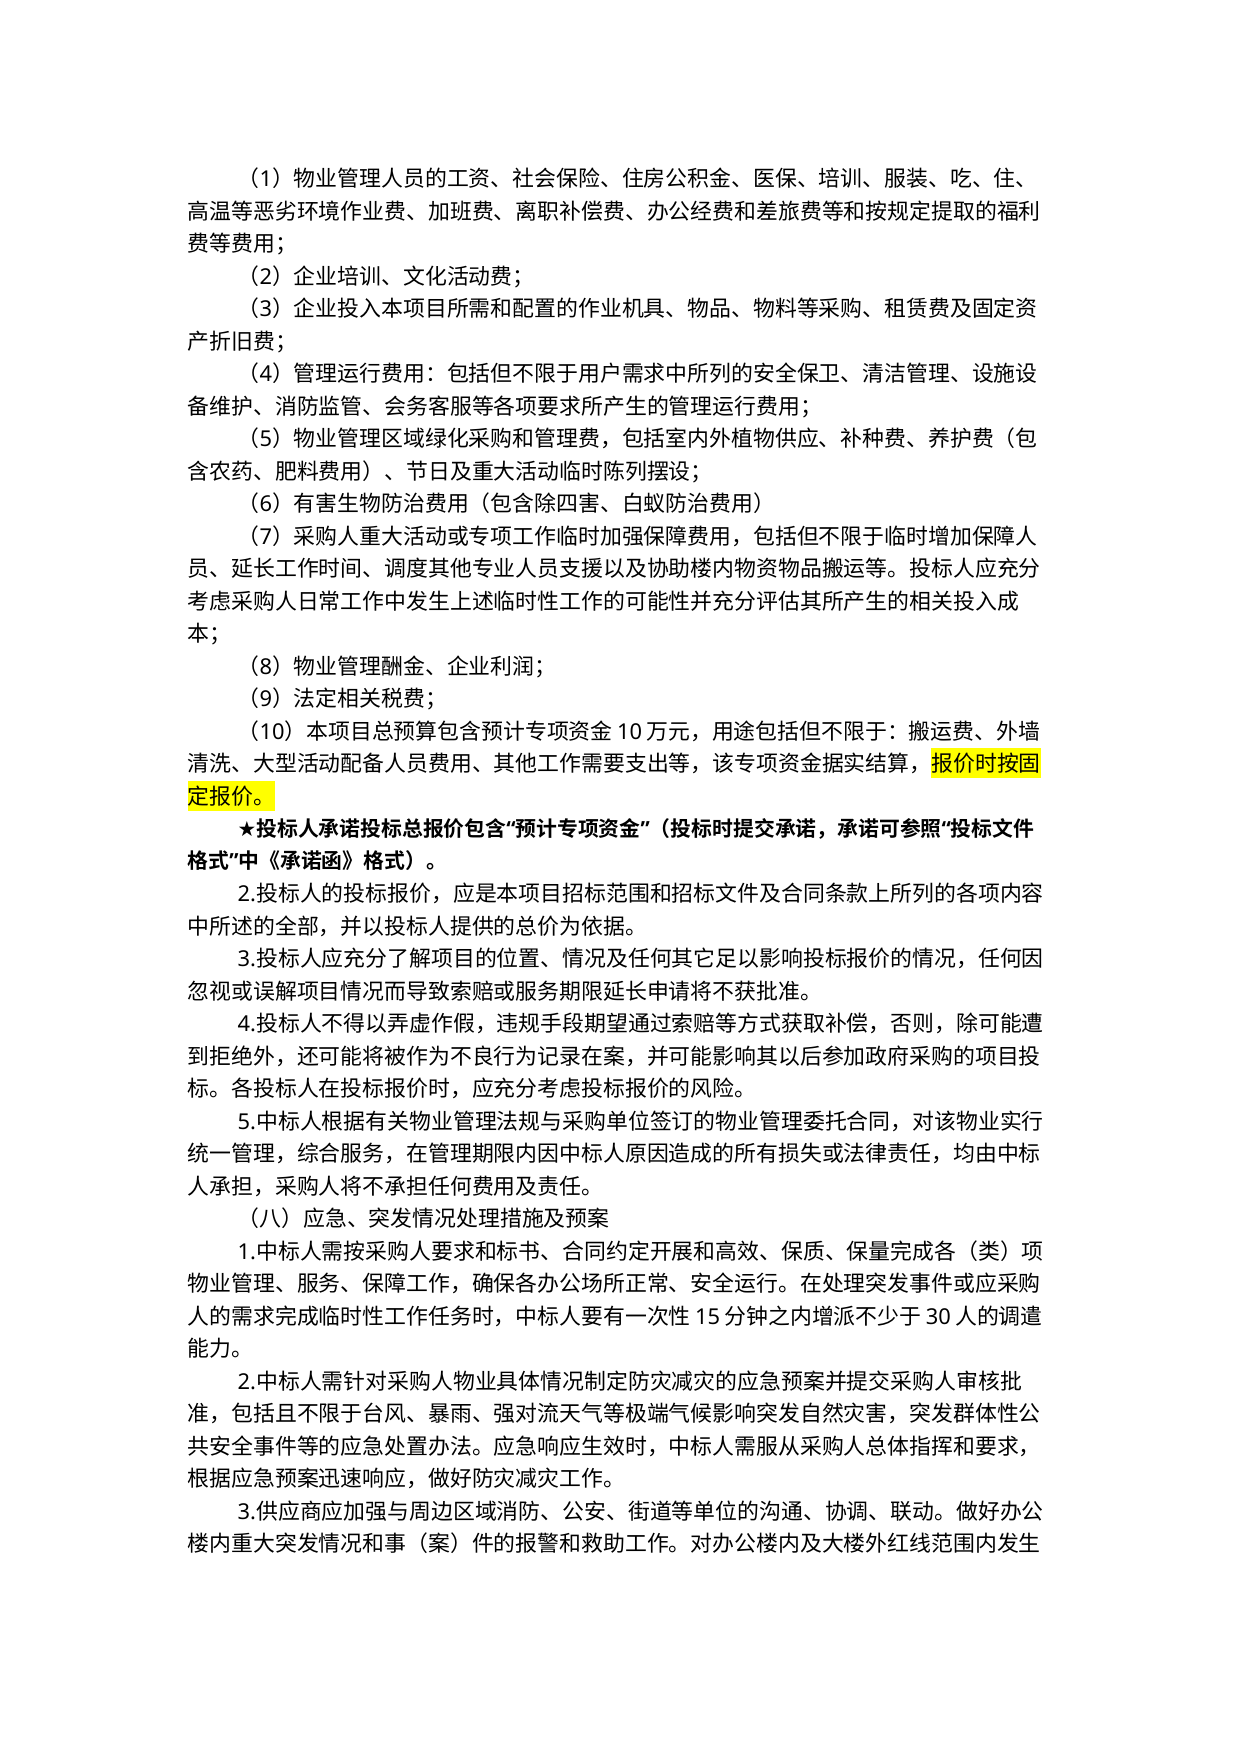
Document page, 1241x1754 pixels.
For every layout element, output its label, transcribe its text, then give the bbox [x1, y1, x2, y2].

text （4）管理运行费用：包括但不限于用户需求中所列的安全保卫、清洁管理、设施设备维护、消防监管、会务客服等各项要求所产生的管理运行费用； [187, 357, 1053, 422]
text （2）企业培训、文化活动费； [187, 259, 1053, 292]
text （9）法定相关税费； [187, 682, 1053, 714]
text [187, 1494, 1053, 1559]
text 4.投标人不得以弄虚作假，违规手段期望通过索赔等方式获取补偿，否则，除可能遭到拒绝外，还可能将被作为不良行为记录在案，并可能影响其以后参加政府采购的项目投标。各投标人在投标报价时，应充分考虑投标报价的风险。 [187, 1007, 1053, 1104]
text 5.中标人根据有关物业管理法规与采购单位签订的物业管理委托合同，对该物业实行统一管理，综合服务，在管理期限内因中标人原因造成的所有损失或法律责任，均由中标人承担，采购人将不承担任何费用及责任。 [187, 1104, 1053, 1202]
text 2.投标人的投标报价，应是本项目招标范围和招标文件及合同条款上所列的各项内容中所述的全部，并以投标人提供的总价为依据。 [187, 877, 1053, 942]
text （5）物业管理区域绿化采购和管理费，包括室内外植物供应、补种费、养护费（包含农药、肥料费用）、节日及重大活动临时陈列摆设； [187, 422, 1053, 487]
text （7）采购人重大活动或专项工作临时加强保障费用，包括但不限于临时增加保障人员、延长工作时间、调度其他专业人员支援以及协助楼内物资物品搬运等。投标人应充分考虑采购人日常工作中发生上述临时性工作的可能性并充分评估其所产生的相关投入成本； [187, 519, 1053, 649]
text 2.中标人需针对采购人物业具体情况制定防灾减灾的应急预案并提交采购人审核批准，包括且不限于台风、暴雨、强对流天气等极端气候影响突发自然灾害，突发群体性公共安全事件等的应急处置办法。应急响应生效时，中标人需服从采购人总体指挥和要求，根据应急预案迅速响应，做好防灾减灾工作。 [187, 1364, 1053, 1494]
text 1.中标人需按采购人要求和标书、合同约定开展和高效、保质、保量完成各（类）项物业管理、服务、保障工作，确保各办公场所正常、安全运行。在处理突发事件或应采购人的需求完成临时性工作任务时，中标人要有一次性15分钟之内增派不少于30人的调遣能力。 [187, 1234, 1053, 1364]
text （6）有害生物防治费用（包含除四害、白蚁防治费用） [187, 487, 1053, 519]
text （八）应急、突发情况处理措施及预案 [187, 1202, 1053, 1234]
text ★投标人承诺投标总报价包含“预计专项资金”（投标时提交承诺，承诺可参照“投标文件格式”中《承诺函》格式）。 [187, 812, 1053, 877]
text （8）物业管理酬金、企业利润； [187, 649, 1053, 682]
text 3.投标人应充分了解项目的位置、情况及任何其它足以影响投标报价的情况，任何因忽视或误解项目情况而导致索赔或服务期限延长申请将不获批准。 [187, 942, 1053, 1007]
text （1）物业管理人员的工资、社会保险、住房公积金、医保、培训、服装、吃、住、高温等恶劣环境作业费、加班费、离职补偿费、办公经费和差旅费等和按规定提取的福利费等费用； [187, 162, 1053, 259]
text （10）本项目总预算包含预计专项资金10万元，用途包括但不限于：搬运费、外墙清洗、大型活动配备人员费用、其他工作需要支出等，该专项资金据实结算，报价时按固定报价。 [187, 714, 1053, 812]
text （3）企业投入本项目所需和配置的作业机具、物品、物料等采购、租赁费及固定资产折旧费； [187, 292, 1053, 357]
